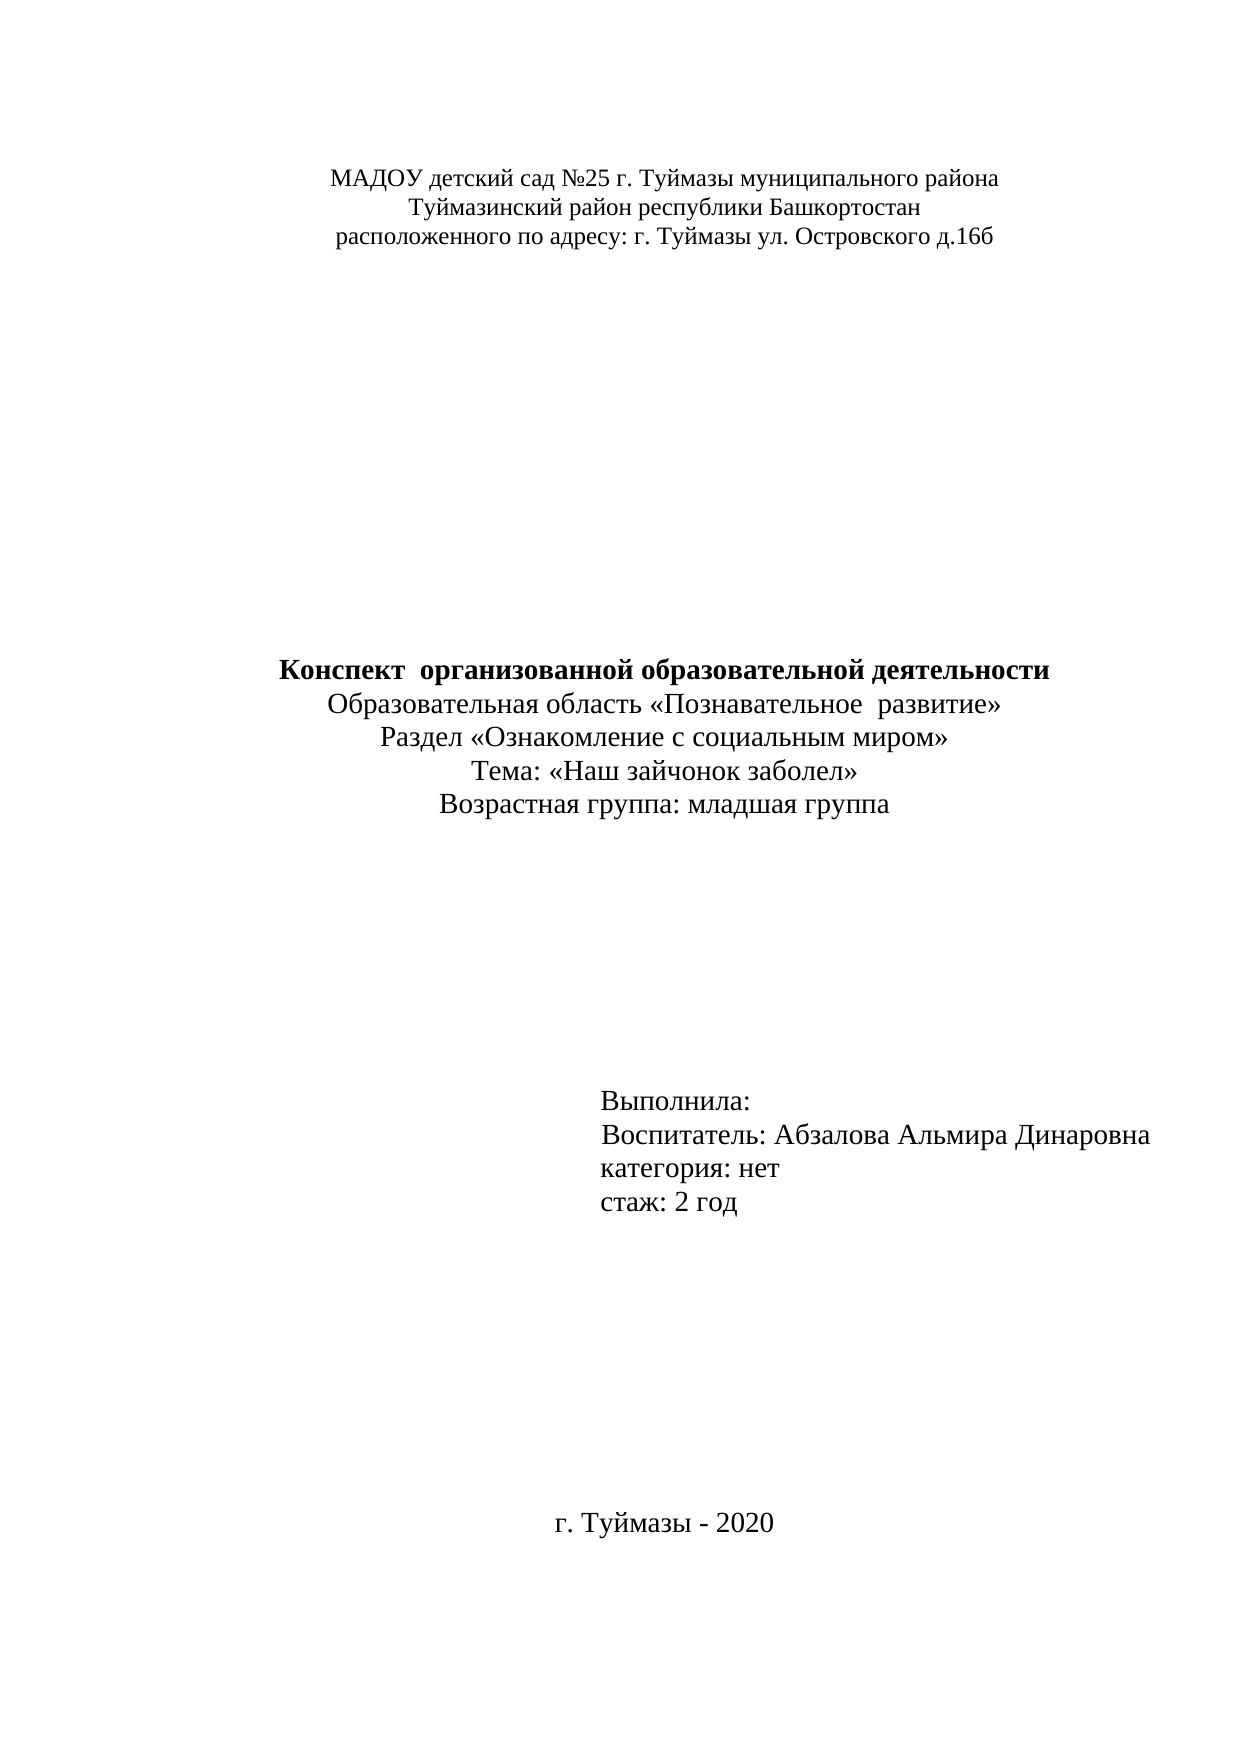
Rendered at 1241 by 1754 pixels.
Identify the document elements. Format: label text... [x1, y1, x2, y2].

text МАДОУ детский сад №25 г. Туймазы муниципального района [177, 163, 1152, 192]
text Образовательная область «Познавательное развитие» [177, 686, 1152, 719]
text г. Туймазы - 2020 [177, 1505, 1152, 1539]
text Туймазинский район республики Башкортостан [177, 192, 1152, 221]
text Конспект организованной образовательной деятельности [177, 652, 1152, 686]
text расположенного по адресу: г. Туймазы ул. Островского д.16б [177, 221, 1152, 250]
text Воспитатель: Абзалова Альмира Динаровна [177, 1117, 1152, 1151]
text стаж: 2 год [177, 1184, 1152, 1218]
text Возрастная группа: младшая группа [177, 786, 1152, 820]
text Раздел «Ознакомление с социальным миром» [177, 719, 1152, 753]
text категория: нет [177, 1151, 1152, 1184]
text Тема: «Наш зайчонок заболел» [177, 753, 1152, 786]
text Выполнила: [177, 1083, 1152, 1117]
